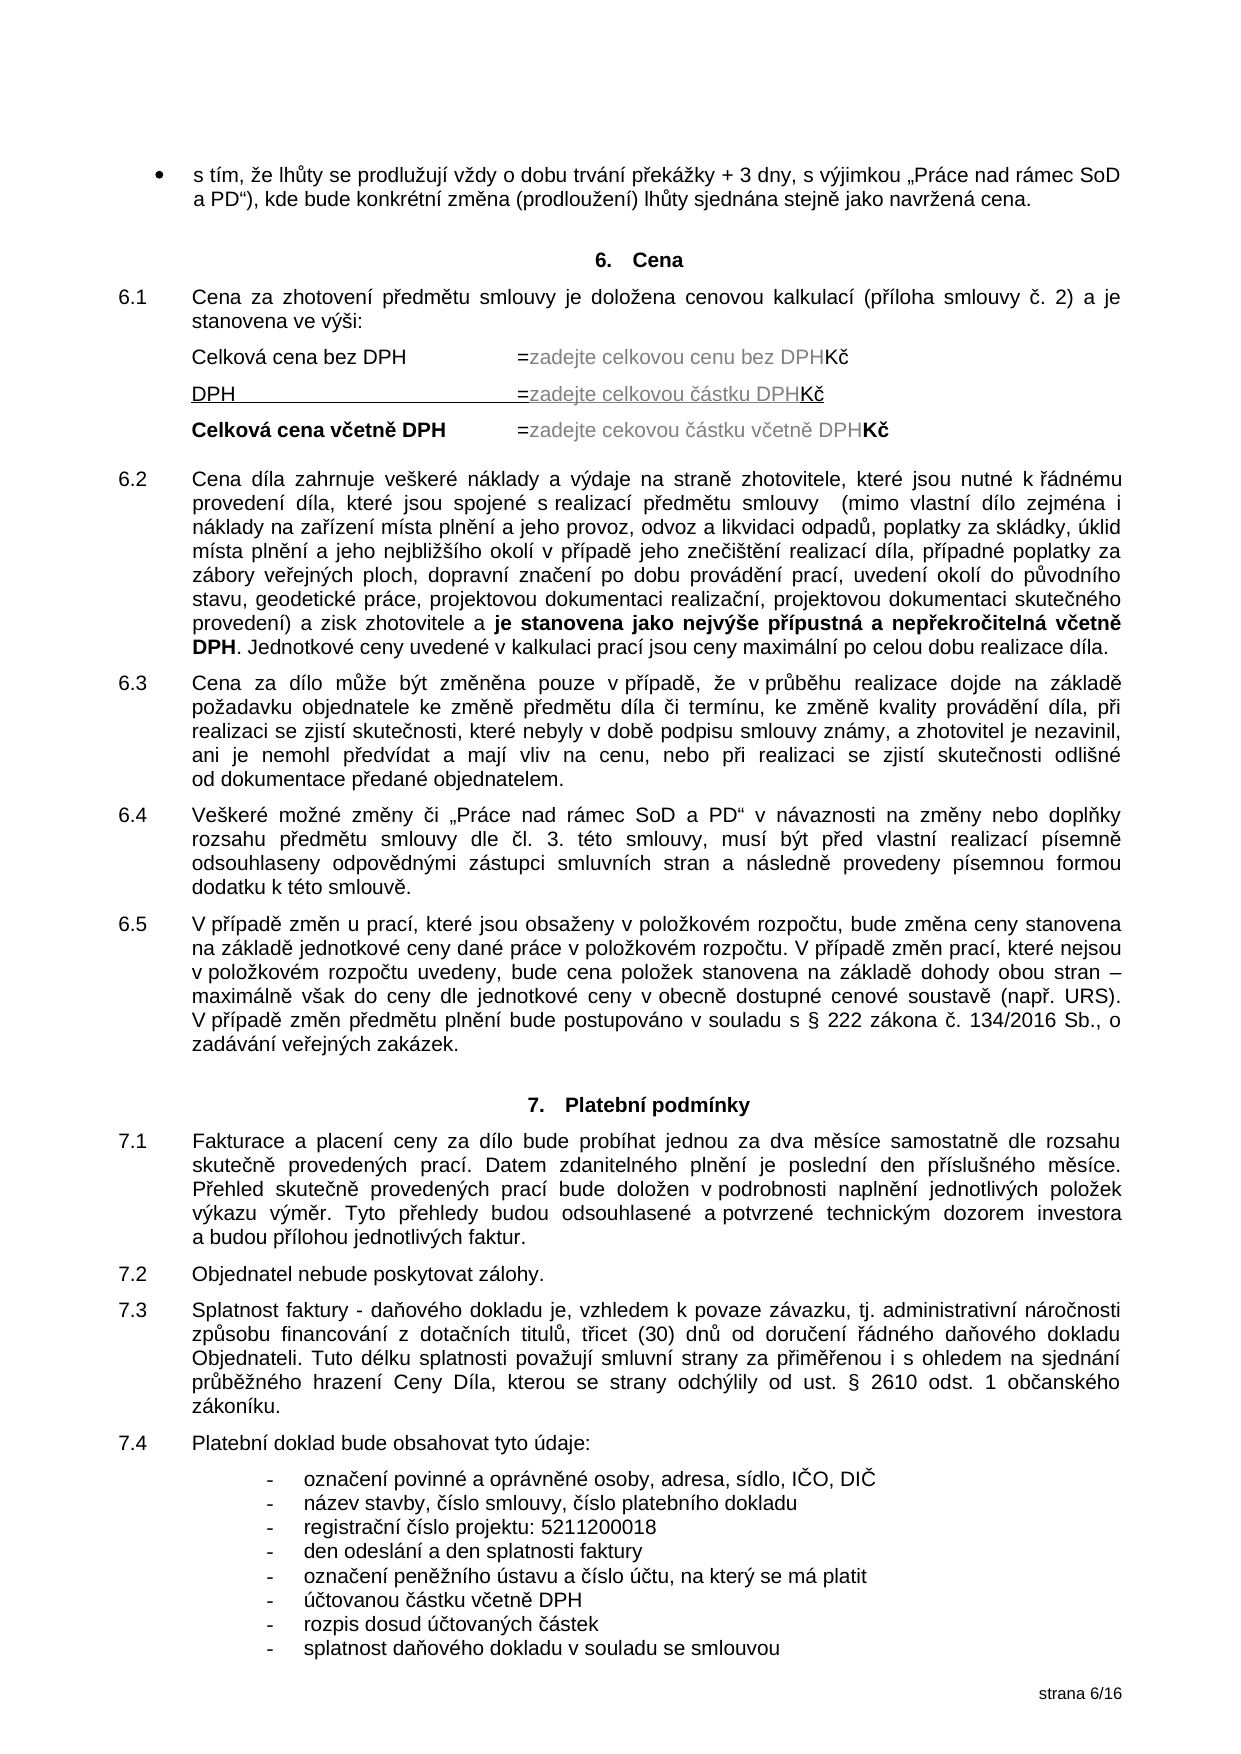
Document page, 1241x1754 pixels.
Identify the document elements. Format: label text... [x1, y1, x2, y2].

text Celková cena bez DPH =Kč [118, 345, 1122, 369]
subtitle Platební podmínky [156, 1093, 1122, 1117]
text Celková cena včetně DPH =Kč [118, 418, 1122, 442]
list s tím, že lhůty se prodlužují vždy o dobu trvání překážky + 3 dny, s výjimkou „Práce nad rámec SoD a PD“), kde bude konkrétní změna (prodloužení) lhůty sjednána stejně jako navržená cena. [156, 162, 1122, 211]
list účtovanou částku včetně DPH [266, 1588, 1122, 1612]
list název stavby, číslo smlouvy, číslo platebního dokladu [266, 1491, 1122, 1515]
list označení peněžního ústavu a číslo účtu, na který se má platit [266, 1563, 1122, 1588]
list Cena díla zahrnuje veškeré náklady a výdaje na straně zhotovitele, které jsou nutné k řádnému provedení díla, které jsou spojené s realizací předmětu smlouvy (mimo vlastní dílo zejména i náklady na zařízení místa plnění a jeho provoz, odvoz a likvidaci odpadů, poplatky za skládky, úklid místa plnění a jeho nejbližšího okolí v případě jeho znečištění realizací díla, případné poplatky za zábory veřejných ploch, dopravní značení po dobu provádění prací, uvedení okolí do původního stavu, geodetické práce, projektovou dokumentaci realizační, projektovou dokumentaci skutečného provedení) a zisk zhotovitele a je stanovena jako nejvýše přípustná a nepřekročitelná včetně DPH. Jednotkové ceny uvedené v kalkulaci prací jsou ceny maximální po celou dobu realizace díla. [118, 467, 1122, 658]
list den odeslání a den splatnosti faktury [266, 1539, 1122, 1563]
list Cena za dílo může být změněna pouze v případě, že v průběhu realizace dojde na základě požadavku objednatele ke změně předmětu díla či termínu, ke změně kvality provádění díla, při realizaci se zjistí skutečnosti, které nebyly v době podpisu smlouvy známy, a zhotovitel je nezavinil, ani je nemohl předvídat a mají vliv na cenu, nebo při realizaci se zjistí skutečnosti odlišné od dokumentace předané objednatelem. [118, 671, 1122, 791]
list Cena za zhotovení předmětu smlouvy je doložena cenovou kalkulací (příloha smlouvy č. 2) a je stanovena ve výši: [118, 284, 1122, 332]
list Fakturace a placení ceny za dílo bude probíhat jednou za dva měsíce samostatně dle rozsahu skutečně provedených prací. Datem zdanitelného plnění je poslední den příslušného měsíce. Přehled skutečně provedených prací bude doložen v podrobnosti naplnění jednotlivých položek výkazu výměr. Tyto přehledy budou odsouhlasené a potvrzené technickým dozorem investora a budou přílohou jednotlivých faktur. [118, 1129, 1122, 1249]
list rozpis dosud účtovaných částek [266, 1612, 1122, 1636]
list Splatnost faktury - daňového dokladu je, vzhledem k povaze závazku, tj. administrativní náročnosti způsobu financování z dotačních titulů, třicet (30) dnů od doručení řádného daňového dokladu Objednateli. Tuto délku splatnosti považují smluvní strany za přiměřenou i s ohledem na sjednání průběžného hrazení Ceny Díla, kterou se strany odchýlily od ust. § 2610 odst. 1 občanského zákoníku. [118, 1298, 1122, 1418]
text DPH =Kč [118, 381, 1122, 405]
list Platební doklad bude obsahovat tyto údaje: [118, 1430, 1122, 1454]
list registrační číslo projektu: 5211200018 [266, 1515, 1122, 1539]
list Veškeré možné změny či „Práce nad rámec SoD a PD“ v návaznosti na změny nebo doplňky rozsahu předmětu smlouvy dle čl. 3. této smlouvy, musí být před vlastní realizací písemně odsouhlaseny odpovědnými zástupci smluvních stran a následně provedeny písemnou formou dodatku k této smlouvě. [118, 803, 1122, 899]
list Objednatel nebude poskytovat zálohy. [118, 1262, 1122, 1286]
list V případě změn u prací, které jsou obsaženy v položkovém rozpočtu, bude změna ceny stanovena na základě jednotkové ceny dané práce v položkovém rozpočtu. V případě změn prací, které nejsou v položkovém rozpočtu uvedeny, bude cena položek stanovena na základě dohody obou stran – maximálně však do ceny dle jednotkové ceny v obecně dostupné cenové soustavě (např. URS). V případě změn předmětu plnění bude postupováno v souladu s § 222 zákona č. 134/2016 Sb., o zadávání veřejných zakázek. [118, 912, 1122, 1055]
list splatnost daňového dokladu v souladu se smlouvou [266, 1636, 1122, 1660]
subtitle Cena [156, 248, 1122, 272]
list označení povinné a oprávněné osoby, adresa, sídlo, IČO, DIČ [266, 1467, 1122, 1491]
